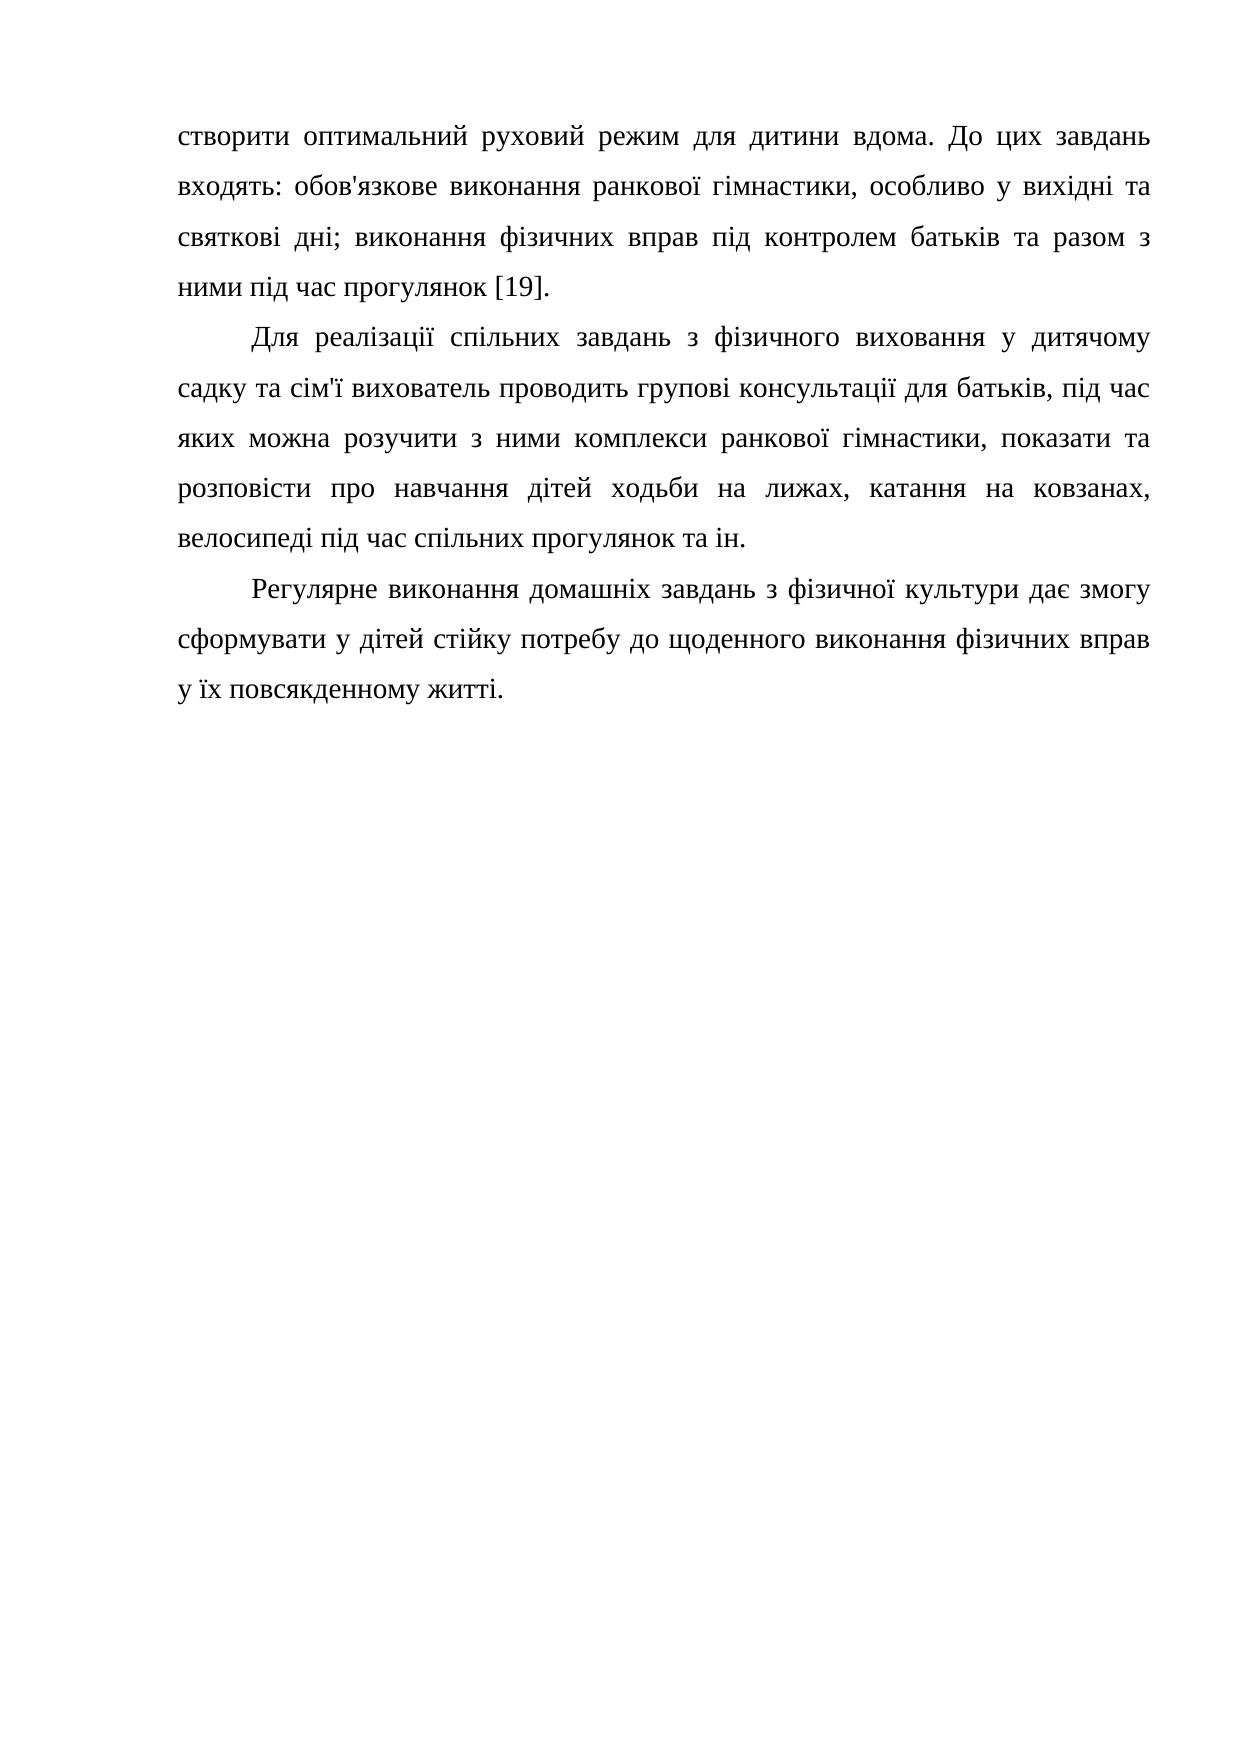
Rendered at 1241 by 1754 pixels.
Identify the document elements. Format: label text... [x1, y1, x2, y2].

text Регулярне виконання домашніх завдань з фізичної культури дає змогу сформувати у дітей стійку потребу до щоденного виконання фізичних вправ у їх повсякденному житті. [177, 571, 1152, 705]
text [177, 118, 1152, 303]
text Для реалізації спільних завдань з фізичного виховання у дитячому садку та сім'ї вихователь проводить групові консультації для батьків, під час яких можна розучити з ними комплекси ранкової гімнастики, показати та розповісти про навчання дітей ходьби на лижах, катання на ковзанах, велосипеді під час спільних прогулянок та ін. [177, 319, 1152, 554]
